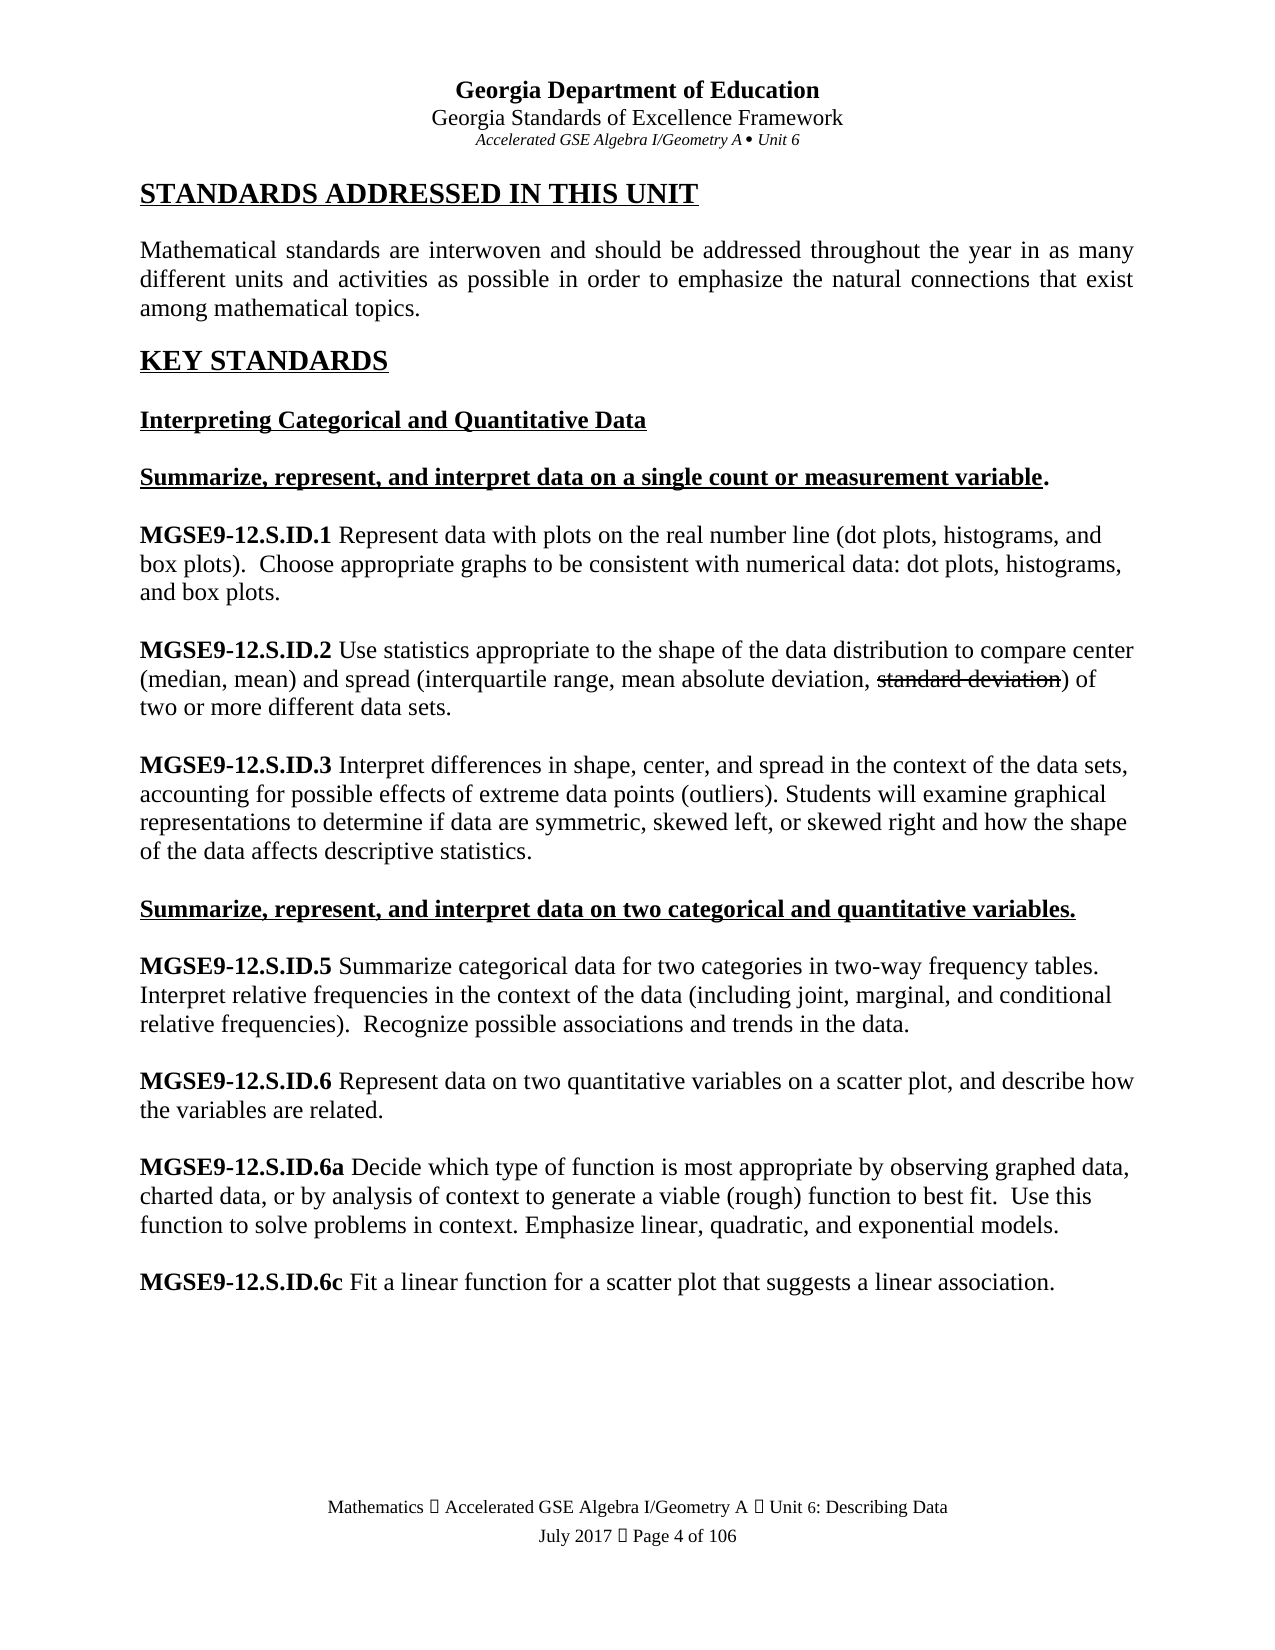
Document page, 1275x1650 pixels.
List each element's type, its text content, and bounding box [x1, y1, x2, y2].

subtitle STANDARDS ADDRESSED IN THIS UNIT [139, 176, 1135, 209]
text KEY STANDARDS [139, 343, 1135, 376]
text Interpreting Categorical and Quantitative Data [139, 405, 1135, 434]
text MGSE9-12.S.ID.1 Represent data with plots on the real number line (dot plots, histograms, and box plots). Choose appropriate graphs to be consistent with numerical data: dot plots, histograms, and box plots. [139, 520, 1135, 606]
text Summarize, represent, and interpret data on two categorical and quantitative variables. [139, 894, 1135, 922]
text MGSE9-12.S.ID.5 Summarize categorical data for two categories in two-way frequency tables. Interpret relative frequencies in the context of the data (including joint, marginal, and conditional relative frequencies). Recognize possible associations and trends in the data. [139, 951, 1135, 1037]
text MGSE9-12.S.ID.3 Interpret differences in shape, center, and spread in the context of the data sets, accounting for possible effects of extreme data points (outliers). Students will examine graphical representations to determine if data are symmetric, skewed left, or skewed right and how the shape of the data affects descriptive statistics. [139, 750, 1135, 865]
text Mathematical standards are interwoven and should be addressed throughout the year in as many different units and activities as possible in order to emphasize the natural connections that exist among mathematical topics. [139, 236, 1135, 322]
text Summarize, represent, and interpret data on a single count or measurement variable. [139, 462, 1135, 491]
text MGSE9-12.S.ID.2 Use statistics appropriate to the shape of the data distribution to compare center (median, mean) and spread (interquartile range, mean absolute deviation, standard deviation) of two or more different data sets. [139, 635, 1135, 721]
text MGSE9-12.S.ID.6c Fit a linear function for a scatter plot that suggests a linear association. [139, 1267, 1135, 1296]
text MGSE9-12.S.ID.6 Represent data on two quantitative variables on a scatter plot, and describe how the variables are related. [139, 1066, 1135, 1124]
text MGSE9-12.S.ID.6a Decide which type of function is most appropriate by observing graphed data, charted data, or by analysis of context to generate a viable (rough) function to best fit. Use this function to solve problems in context. Emphasize linear, quadratic, and exponential models. [139, 1152, 1135, 1239]
